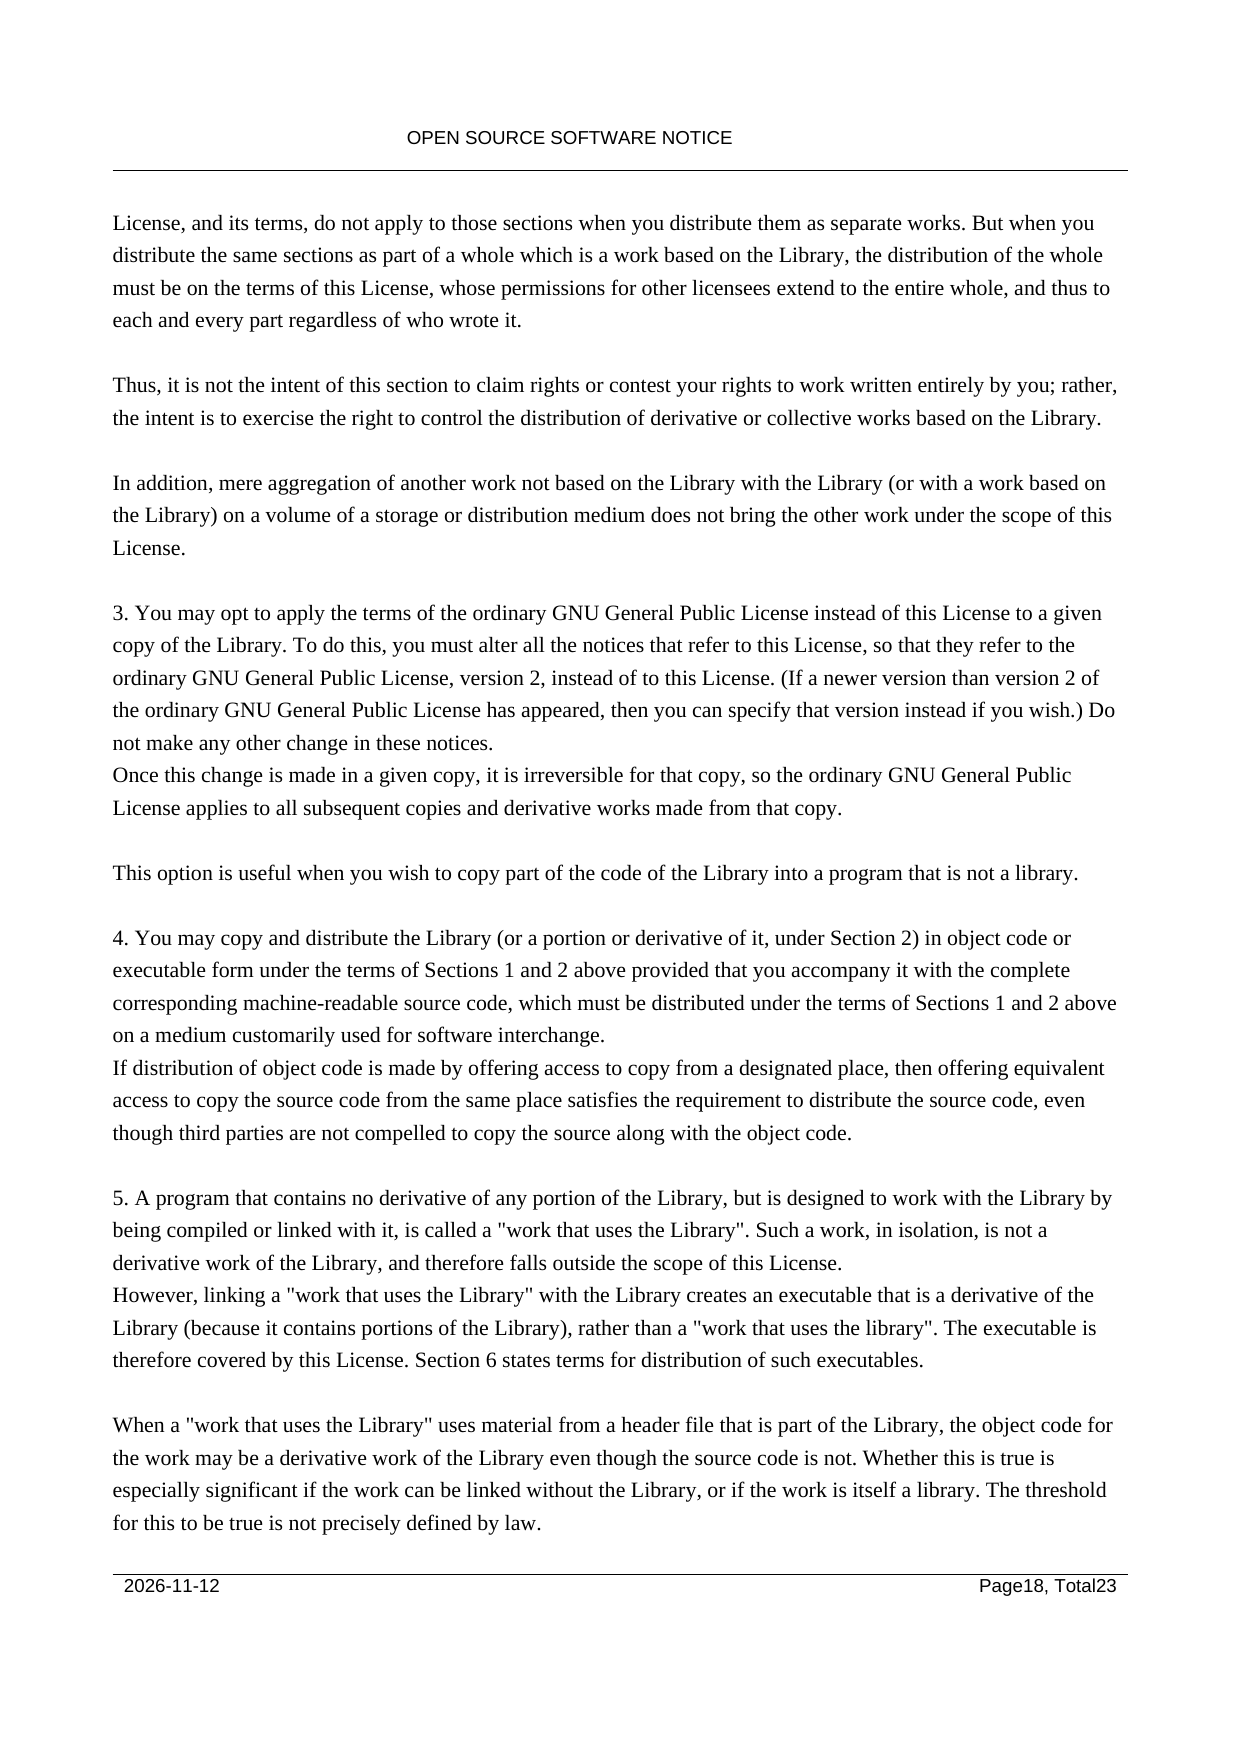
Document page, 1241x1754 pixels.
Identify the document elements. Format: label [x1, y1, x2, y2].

text [112, 206, 1128, 1539]
